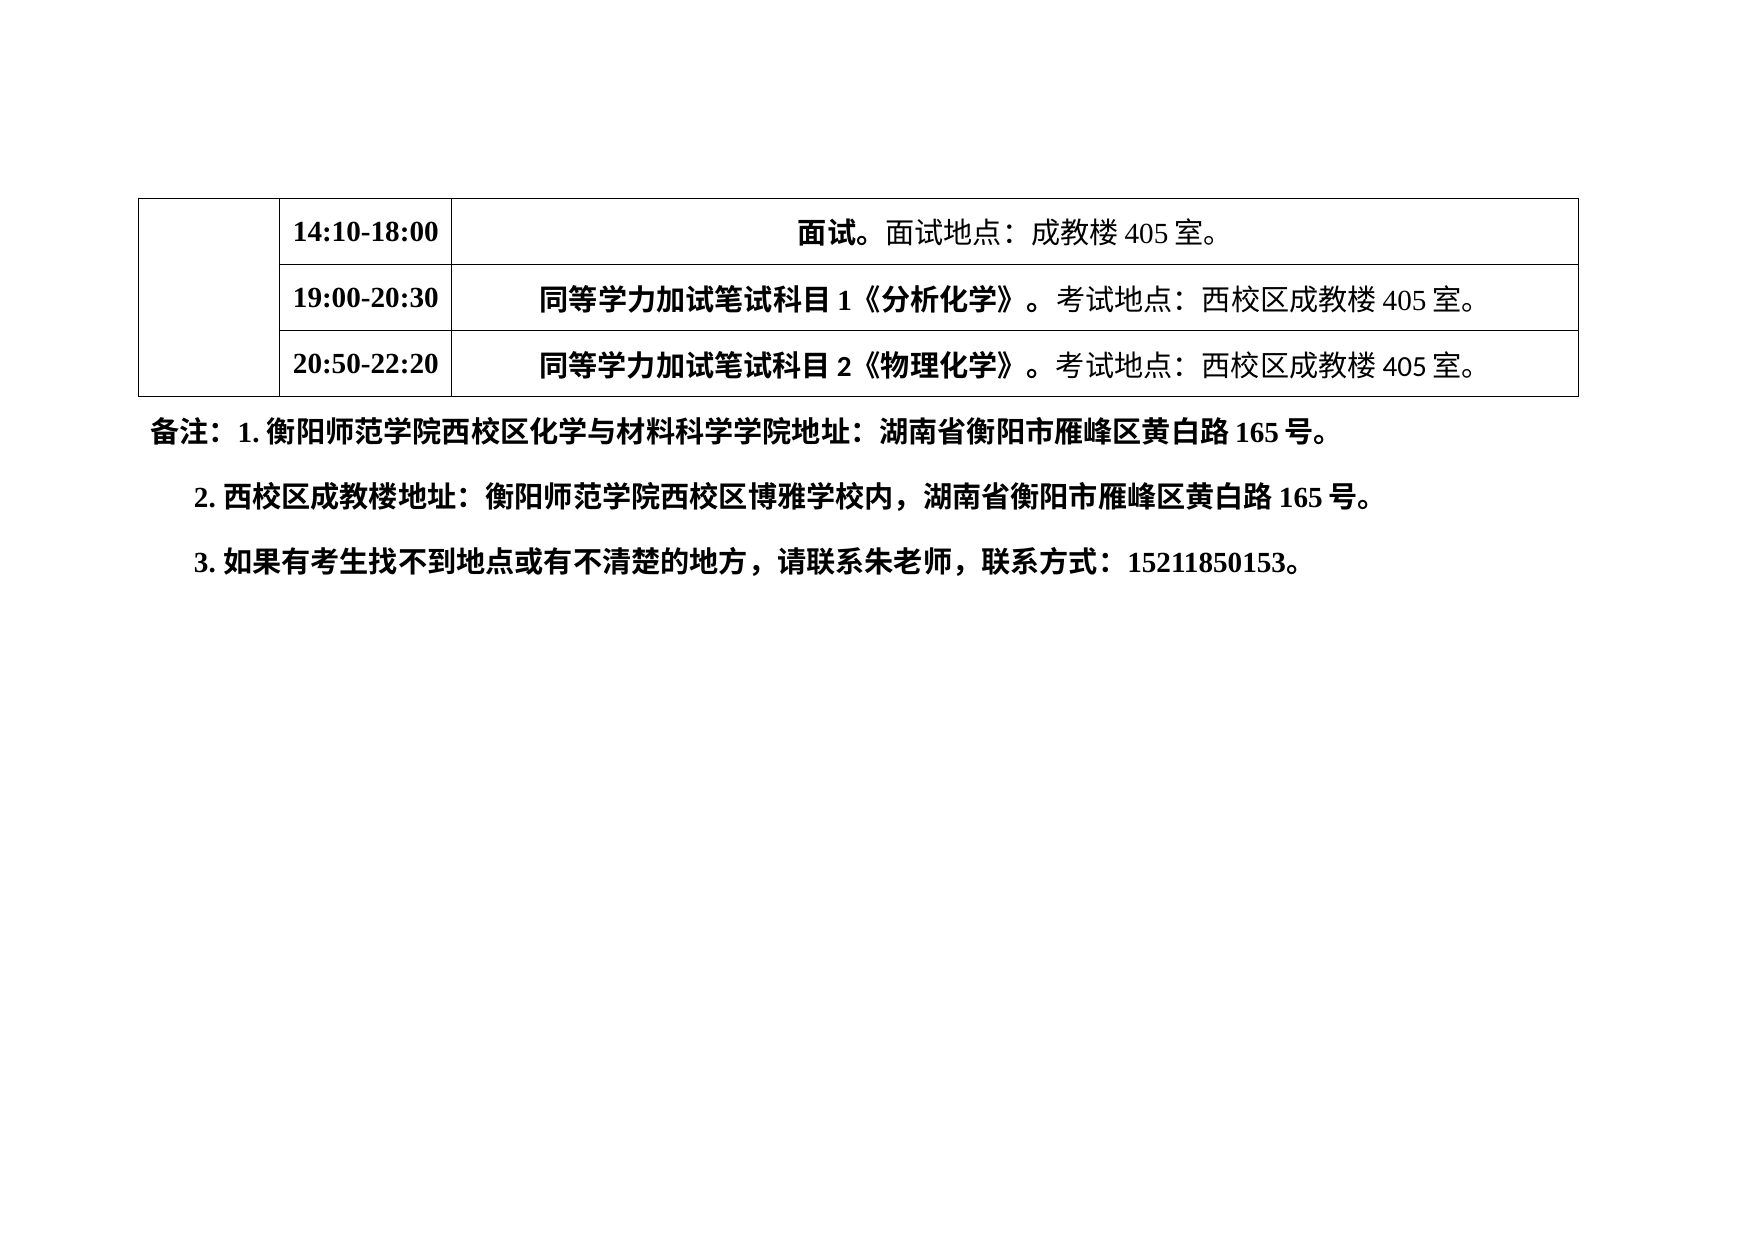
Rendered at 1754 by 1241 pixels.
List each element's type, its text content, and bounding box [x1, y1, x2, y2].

text 3. 如果有考生找不到地点或有不清楚的地方，请联系朱老师，联系方式：15211850153。 [150, 527, 1604, 592]
table_cell 20:50-22:20 [280, 331, 451, 396]
table_cell 同等学力加试笔试科目2《物理化学》。考试地点：西校区成教楼405室。 [452, 331, 1578, 396]
text 2. 西校区成教楼地址：衡阳师范学院西校区博雅学校内，湖南省衡阳市雁峰区黄白路165号。 [150, 462, 1604, 527]
table_cell 19:00-20:30 [280, 265, 451, 330]
text 备注：1. 衡阳师范学院西校区化学与材料科学学院地址：湖南省衡阳市雁峰区黄白路165号。 [150, 397, 1604, 462]
table_cell 面试。面试地点：成教楼405室。 [452, 199, 1578, 264]
table_cell 14:10-18:00 [280, 199, 451, 264]
table_cell 同等学力加试笔试科目1《分析化学》。考试地点：西校区成教楼405室。 [452, 265, 1578, 330]
